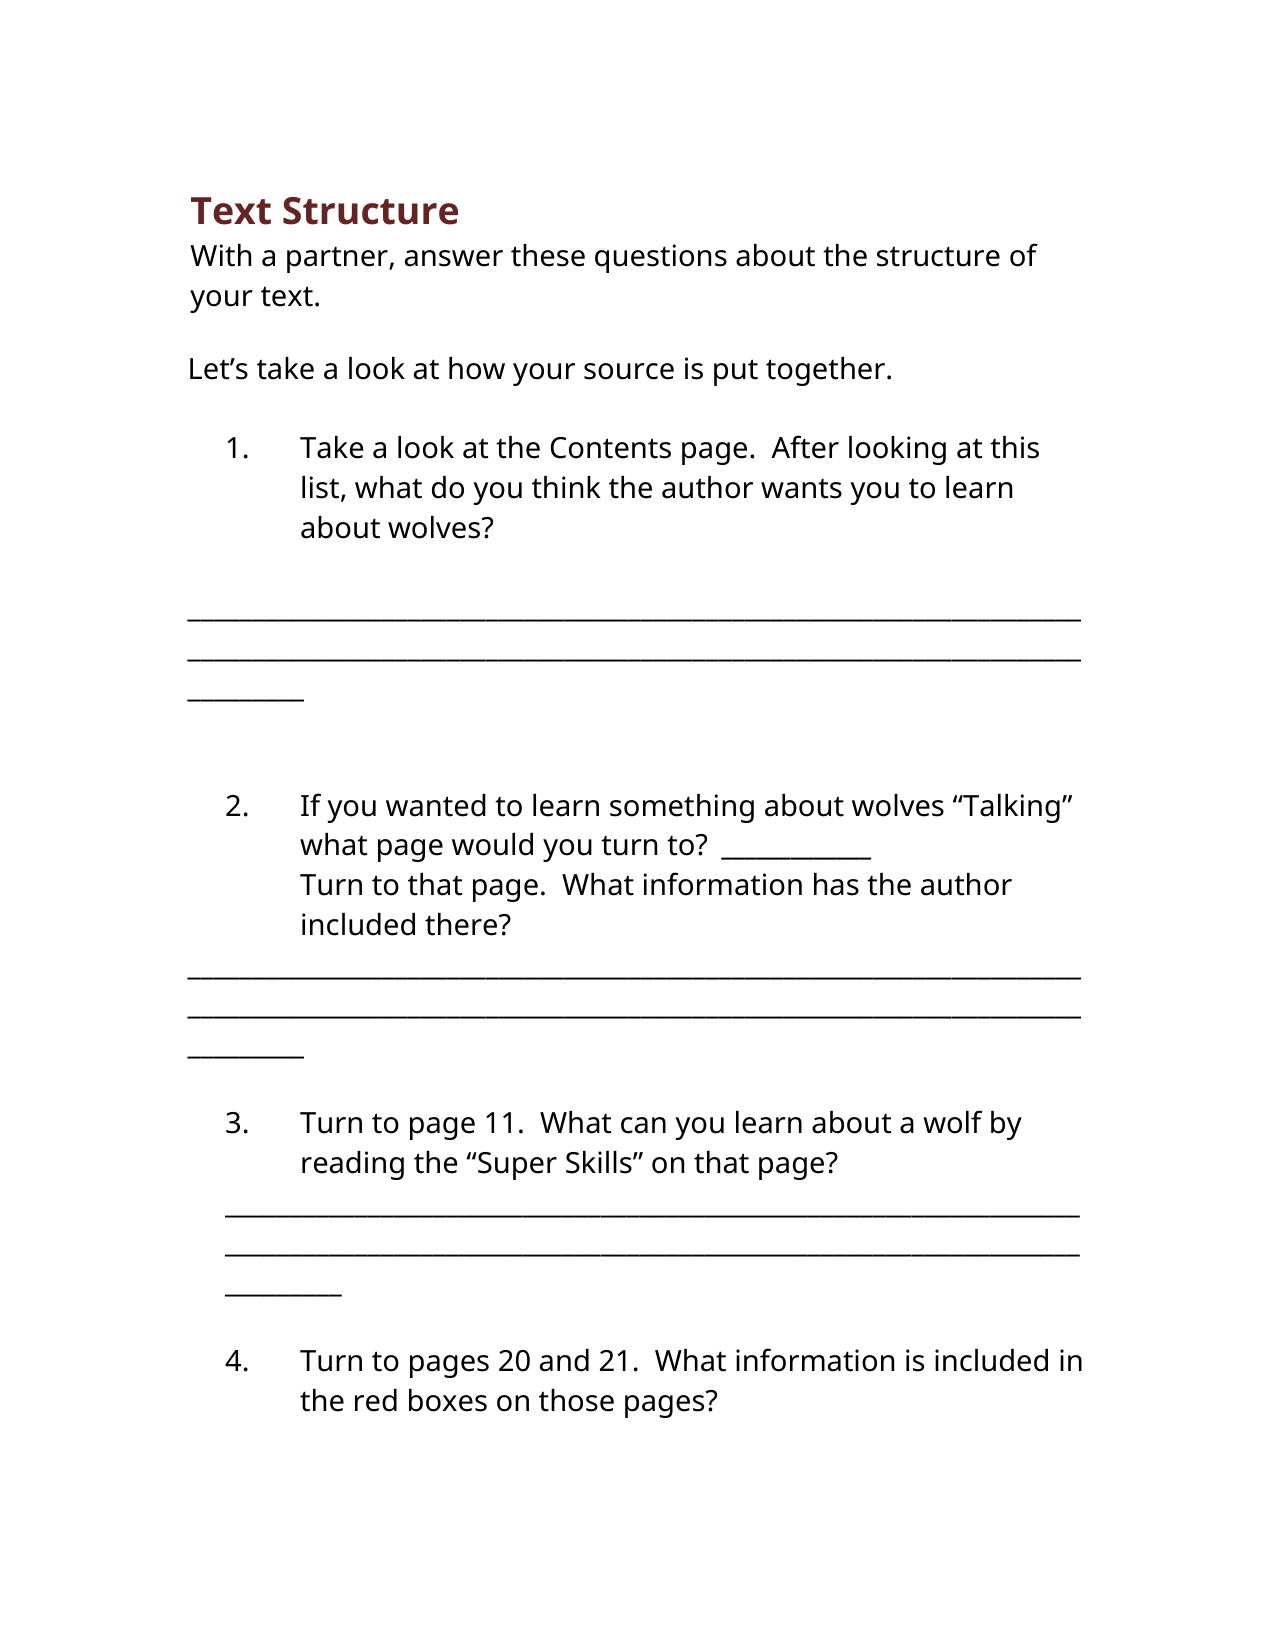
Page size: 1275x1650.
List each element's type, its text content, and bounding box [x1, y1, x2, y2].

text ___________________________________________________________________________________________________________________________________________________ [187, 944, 1087, 1063]
text Let’s take a look at how your source is put together. [187, 348, 1087, 388]
text Turn to that page. What information has the author included there? [300, 864, 1087, 944]
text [225, 1182, 1087, 1301]
text ___________________________________________________________________________________________________________________________________________________ [187, 587, 1087, 706]
list Turn to page 11. What can you learn about a wolf by reading the “Super Skills” on that page? [225, 1102, 1087, 1182]
list If you wanted to learn something about wolves “Talking” what page would you turn to? _____________ [225, 785, 1087, 864]
list Turn to pages 20 and 21. What information is included in the red boxes on those pages? [225, 1341, 1087, 1420]
list Take a look at the Contents page. After looking at this list, what do you think the author wants you to learn about wolves? [225, 428, 1087, 547]
